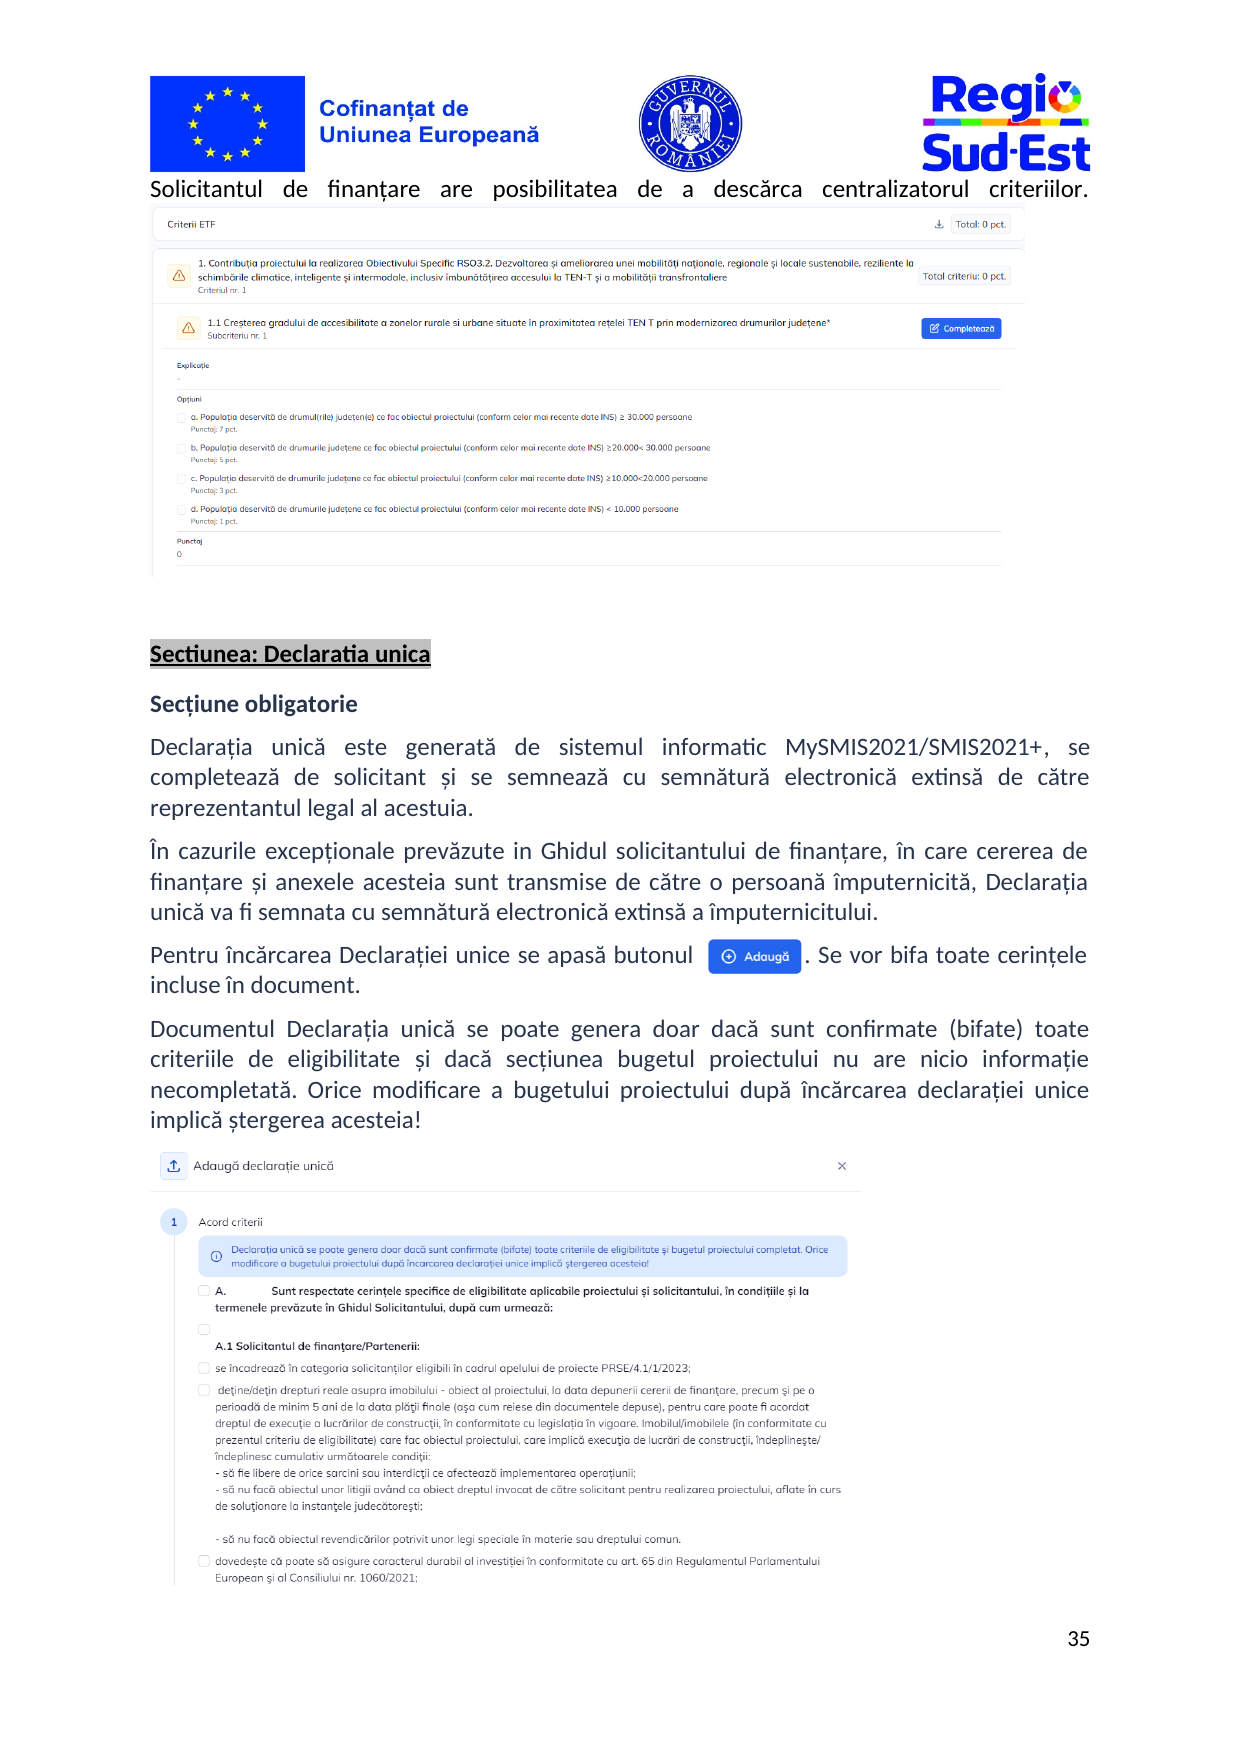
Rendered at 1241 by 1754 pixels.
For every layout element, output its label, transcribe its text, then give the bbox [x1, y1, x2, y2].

text Sectiunea: Declaratia unica [150, 638, 1090, 669]
picture [150, 203, 1025, 577]
picture [150, 1147, 861, 1586]
text În cazurile excepționale prevăzute in Ghidul solicitantului de finanțare, în care cererea de finanțare și anexele acesteia sunt transmise de către o persoană împuternicită, Declarația unică va fi semnata cu semnătură electronică extinsă a împuternicitului. [150, 835, 1090, 927]
picture [707, 938, 803, 977]
text Secţiune obligatorie [150, 688, 1090, 718]
text Pentru încărcarea Declarației unice se apasă butonul . Se vor bifa toate cerințele incluse în document. [150, 939, 1090, 1000]
text Documentul Declarația unică se poate genera doar dacă sunt confirmate (bifate) toate criteriile de eligibilitate și dacă secțiunea bugetul proiectului nu are nicio informație necompletată. Orice modificare a bugetului proiectului după încărcarea declarației unice implică ștergerea acesteia! [150, 1013, 1090, 1135]
text Declarația unică este generată de sistemul informatic MySMIS2021/SMIS2021+, se completează de solicitant şi se semnează cu semnătură electronică extinsă de către reprezentantul legal al acestuia. [150, 731, 1090, 823]
picture [150, 73, 1091, 173]
